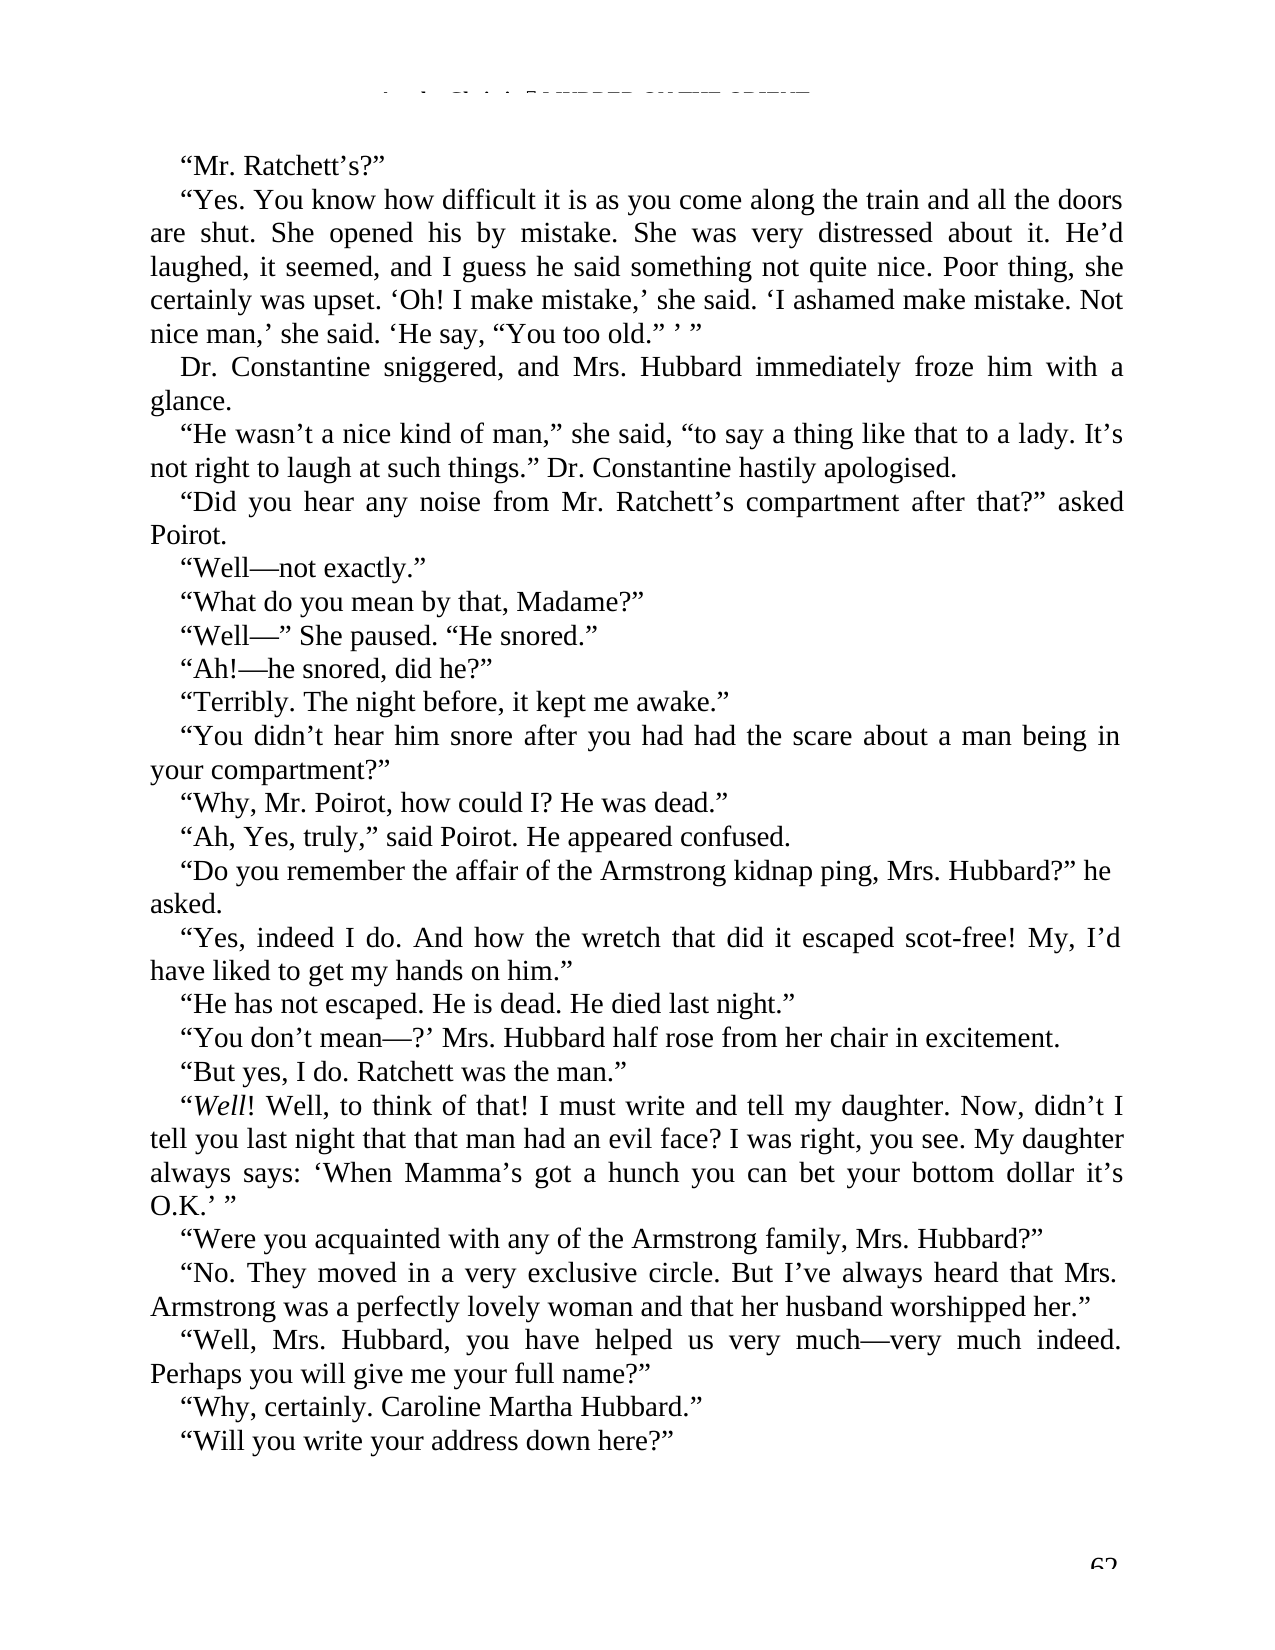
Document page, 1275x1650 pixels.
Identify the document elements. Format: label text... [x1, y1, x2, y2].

text “No. They moved in a very exclusive circle. But I’ve always heard that Mrs. [180, 1255, 1137, 1289]
text “Terribly. The night before, it kept me awake.” [180, 685, 1137, 718]
text Dr. Constantine sniggered, and Mrs. Hubbard immediately froze him with a glance. [150, 349, 1125, 417]
text “What do you mean by that, Madame?” “Well—” She paused. “He snored.” “Ah!—he snored, did he?” [180, 584, 662, 685]
text “He has not escaped. He is dead. He died last night.” [180, 987, 1137, 1021]
text Perhaps you will give me your full name?” “Why, certainly. Caroline Martha Hubbard.” “Will you write your address down here?” [150, 1356, 704, 1456]
text “Mr. Ratchett’s?” [180, 148, 1137, 182]
text “Well! Well, to think of that! I must write and tell my daughter. Now, didn’t I tell you last night that that man had an evil face? I was right, you see. My daughter always says: ‘When Mamma’s got a hunch you can bet your bottom dollar it’s O.K.’ ” [150, 1088, 1125, 1222]
text “You don’t mean—?’ Mrs. Hubbard half rose from her chair in excitement. “But yes, I do. Ratchett was the man.” [180, 1021, 1103, 1088]
text Armstrong was a perfectly lovely woman and that her husband worshipped her.” “Well, Mrs. Hubbard, you have helped us very much—very much indeed. [150, 1289, 1137, 1356]
text “You didn’t hear him snore after you had had the scare about a man being in your compartment?” [150, 718, 1137, 786]
text “Well—not exactly.” [180, 551, 1137, 584]
text “Yes. You know how difficult it is as you come along the train and all the doors are shut. She opened his by mistake. She was very distressed about it. He’d laughed, it seemed, and I guess he said something not quite nice. Poor thing, she certainly was upset. ‘Oh! I make mistake,’ she said. ‘I ashamed make mistake. Not nice man,’ she said. ‘He say, “You too old.” ’ ” [150, 182, 1125, 349]
text “Why, Mr. Poirot, how could I? He was dead.” [180, 786, 1137, 819]
text “He wasn’t a nice kind of man,” she said, “to say a thing like that to a lady. It’s not right to laugh at such things.” Dr. Constantine hastily apologised. [150, 417, 1125, 484]
text “Did you hear any noise from Mr. Ratchett’s compartment after that?” asked Poirot. [150, 484, 1126, 551]
text “Do you remember the affair of the Armstrong kidnap ping, Mrs. Hubbard?” he asked. [150, 853, 1137, 920]
text “Ah, Yes, truly,” said Poirot. He appeared confused. [180, 819, 1137, 853]
text “Yes, indeed I do. And how the wretch that did it escaped scot-free! My, I’d have liked to get my hands on him.” [150, 920, 1137, 987]
text “Were you acquainted with any of the Armstrong family, Mrs. Hubbard?” [180, 1222, 1137, 1255]
